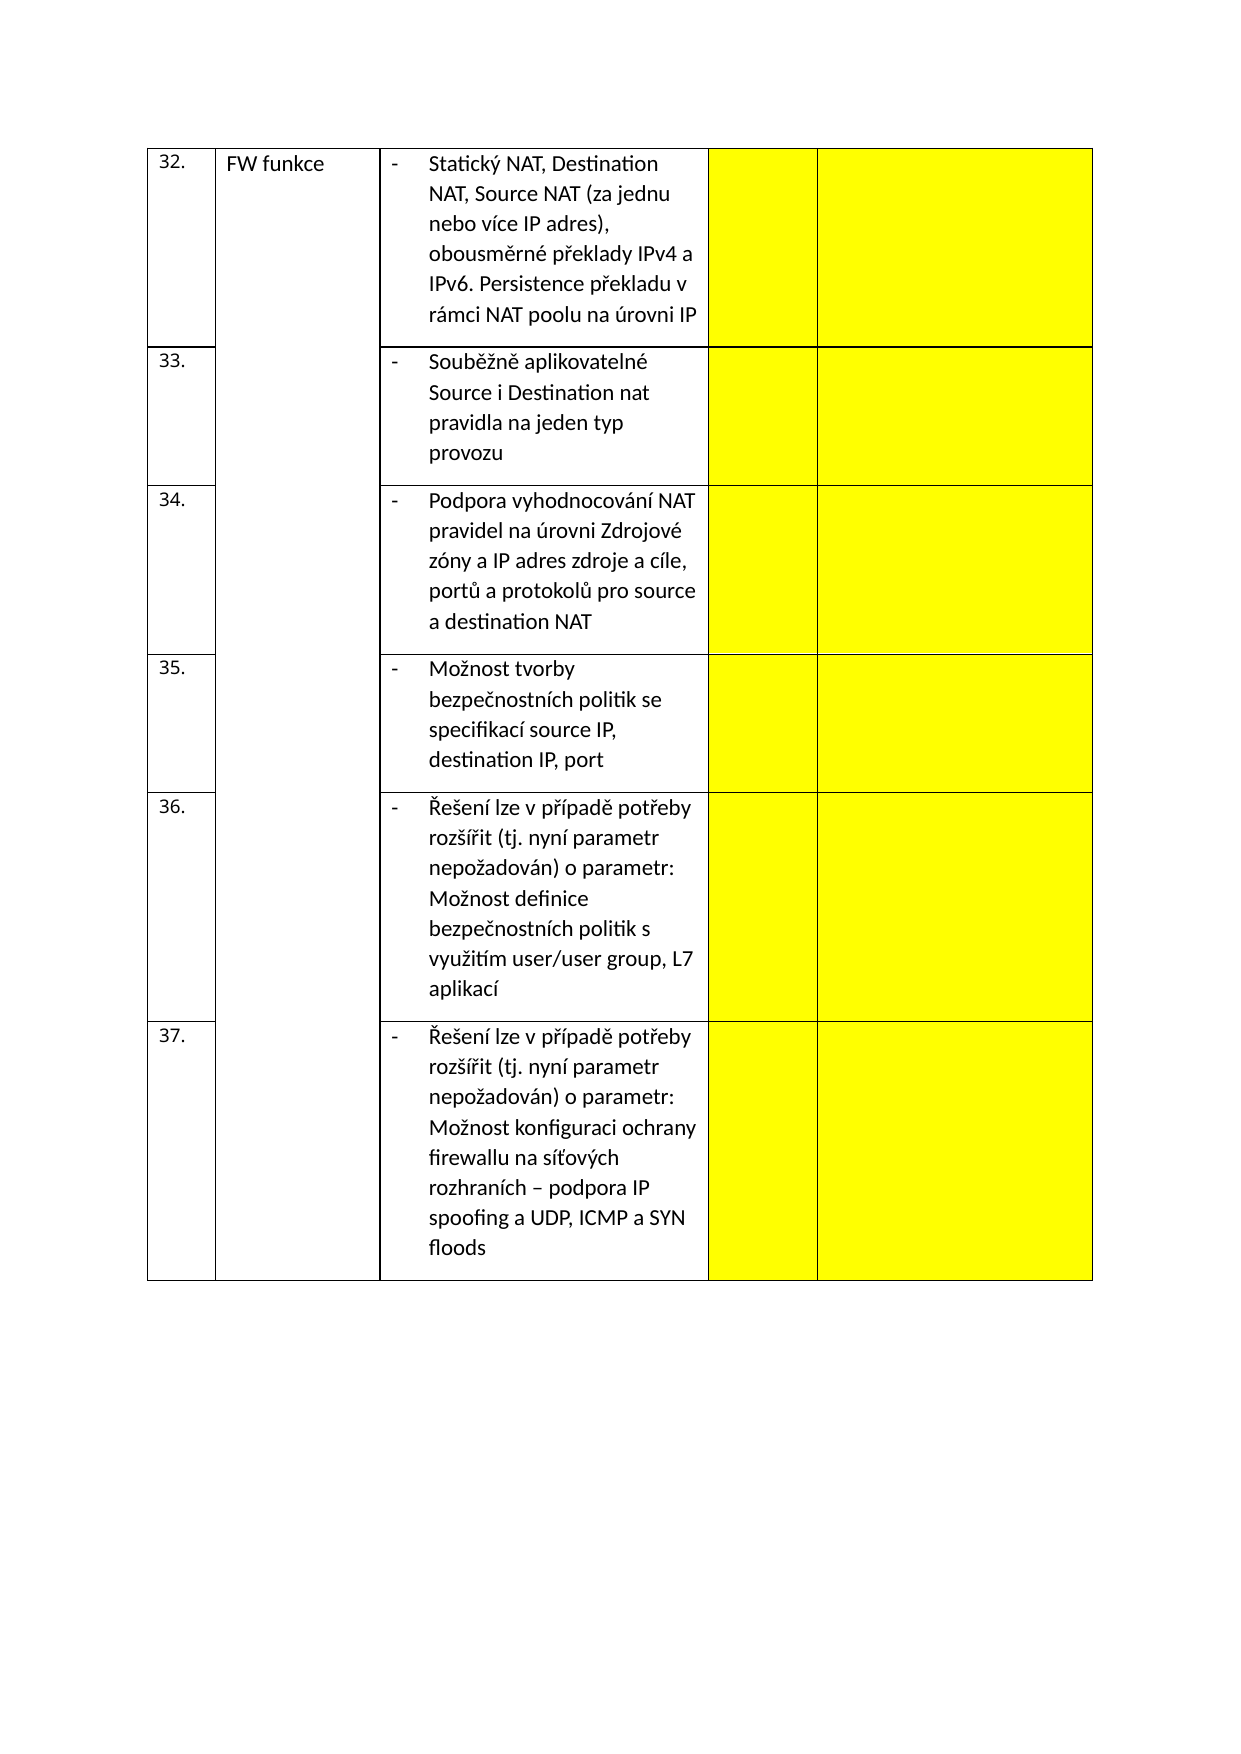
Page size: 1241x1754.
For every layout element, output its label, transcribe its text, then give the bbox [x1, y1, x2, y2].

table_cell [818, 348, 1092, 485]
table_cell [148, 1022, 215, 1280]
table_cell [709, 348, 817, 485]
table_cell [148, 486, 215, 653]
table_cell Podpora vyhodnocování NAT pravidel na úrovni Zdrojové zóny a IP adres zdroje a cíle, portů a protokolů pro source a destination NAT [381, 486, 708, 653]
table_cell Řešení lze v případě potřeby rozšířit (tj. nyní parametr nepožadován) o parametr: Možnost definice bezpečnostních politik s využitím user/user group, L7 aplikací [381, 793, 708, 1021]
table_cell [148, 793, 215, 1021]
table_cell FW funkce [216, 149, 379, 1280]
table_cell [818, 1022, 1092, 1280]
table_cell [709, 655, 817, 792]
table_cell Statický NAT, Destination NAT, Source NAT (za jednu nebo více IP adres), obousměrné překlady IPv4 a IPv6. Persistence překladu v rámci NAT poolu na úrovni IP [381, 149, 708, 346]
table_cell [709, 793, 817, 1021]
table_cell Možnost tvorby bezpečnostních politik se specifikací source IP, destination IP, port [381, 655, 708, 792]
table_cell [818, 793, 1092, 1021]
table_cell [148, 348, 215, 485]
table_cell [709, 149, 817, 346]
table_cell [818, 655, 1092, 792]
table_cell Souběžně aplikovatelné Source i Destination nat pravidla na jeden typ provozu [381, 348, 708, 485]
table_cell Řešení lze v případě potřeby rozšířit (tj. nyní parametr nepožadován) o parametr: Možnost konfiguraci ochrany firewallu na síťových rozhraních – podpora IP spoofing a UDP, ICMP a SYN floods [381, 1022, 708, 1280]
table_cell [148, 655, 215, 792]
table_cell [709, 486, 817, 653]
table_cell [818, 149, 1092, 346]
table_cell [148, 149, 215, 346]
table_cell [818, 486, 1092, 653]
table_cell [709, 1022, 817, 1280]
